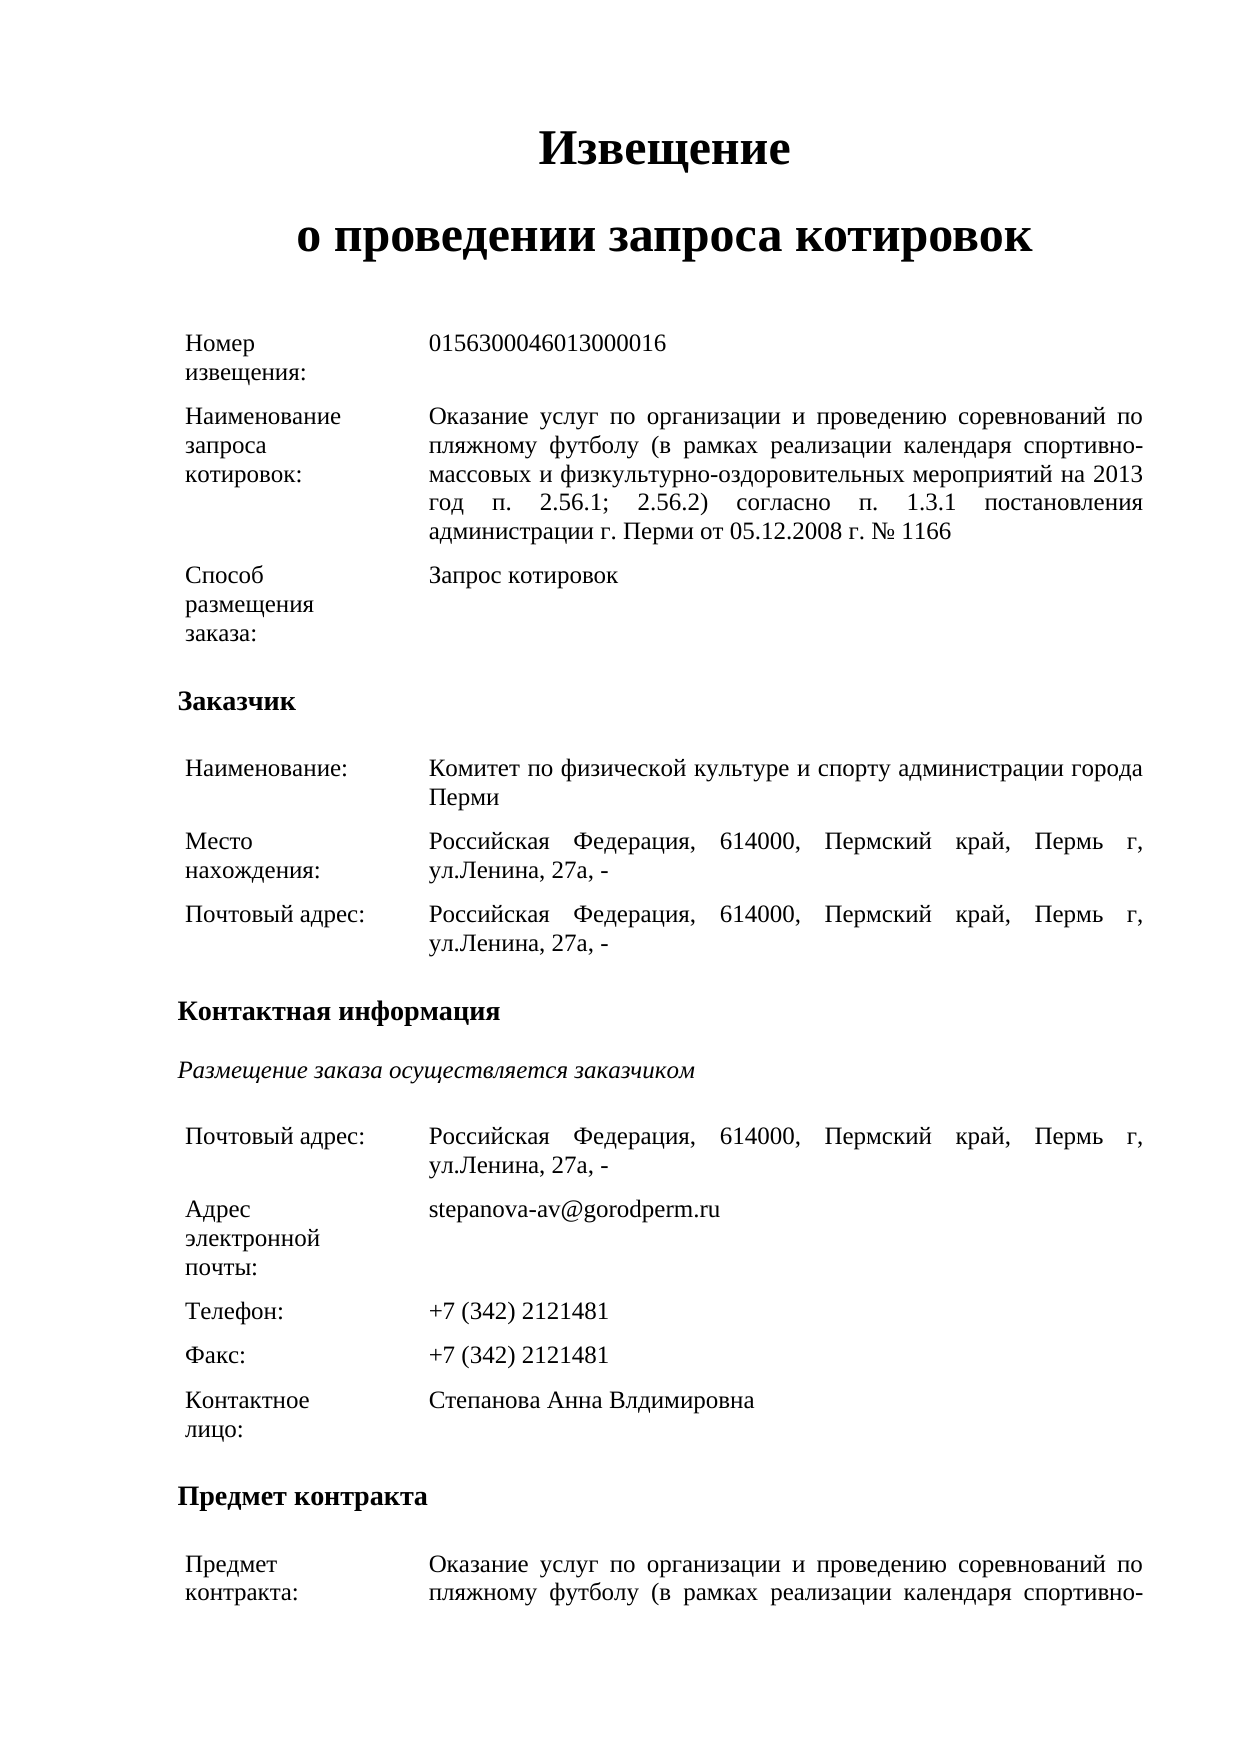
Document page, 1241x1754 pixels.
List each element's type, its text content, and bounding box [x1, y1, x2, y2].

table_cell Наименование запроса котировок: [177, 393, 421, 553]
table_cell Российская Федерация, 614000, Пермский край, Пермь г, ул.Ленина, 27а, - [421, 819, 1152, 892]
table_cell stepanova-av@gorodperm.ru [421, 1186, 1152, 1288]
table_cell Запрос котировок [421, 553, 1152, 654]
text Заказчик [177, 684, 1152, 716]
table_cell Почтовый адрес: [177, 892, 421, 965]
table_cell Способ размещения заказа: [177, 553, 421, 654]
table_header Комитет по физической культуре и спорту администрации города Перми [421, 745, 1152, 818]
table_cell Контактное лицо: [177, 1377, 421, 1450]
table_header Российская Федерация, 614000, Пермский край, Пермь г, ул.Ленина, 27а, - [421, 1113, 1152, 1186]
text о проведении запроса котировок [177, 205, 1152, 262]
table_header Номер извещения: [177, 320, 421, 393]
text Размещение заказа осуществляется заказчиком [177, 1055, 1152, 1084]
table_header Почтовый адрес: [177, 1113, 421, 1186]
table_header Наименование: [177, 745, 421, 818]
text Контактная информация [177, 994, 1152, 1026]
table_cell Адрес электронной почты: [177, 1186, 421, 1288]
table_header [421, 1541, 1152, 1614]
table_cell Российская Федерация, 614000, Пермский край, Пермь г, ул.Ленина, 27а, - [421, 892, 1152, 965]
table_header Предмет контракта: [177, 1541, 421, 1614]
table_cell Место нахождения: [177, 819, 421, 892]
table_cell Оказание услуг по организации и проведению соревнований по пляжному футболу (в рамках реализации календаря спортивно-массовых и физкультурно-оздоровительных мероприятий на 2013 год п. 2.56.1; 2.56.2) согласно п. 1.3.1 постановления администрации г. Перми от 05.12.2008 г. № 1166 [421, 393, 1152, 553]
table_cell +7 (342) 2121481 [421, 1333, 1152, 1377]
text Предмет контракта [177, 1479, 1152, 1512]
table_header 0156300046013000016 [421, 320, 1152, 393]
table_cell +7 (342) 2121481 [421, 1288, 1152, 1333]
table_cell Факс: [177, 1333, 421, 1377]
table_cell Степанова Анна Влдимировна [421, 1377, 1152, 1450]
text Извещение [177, 118, 1152, 176]
table_cell Телефон: [177, 1288, 421, 1333]
